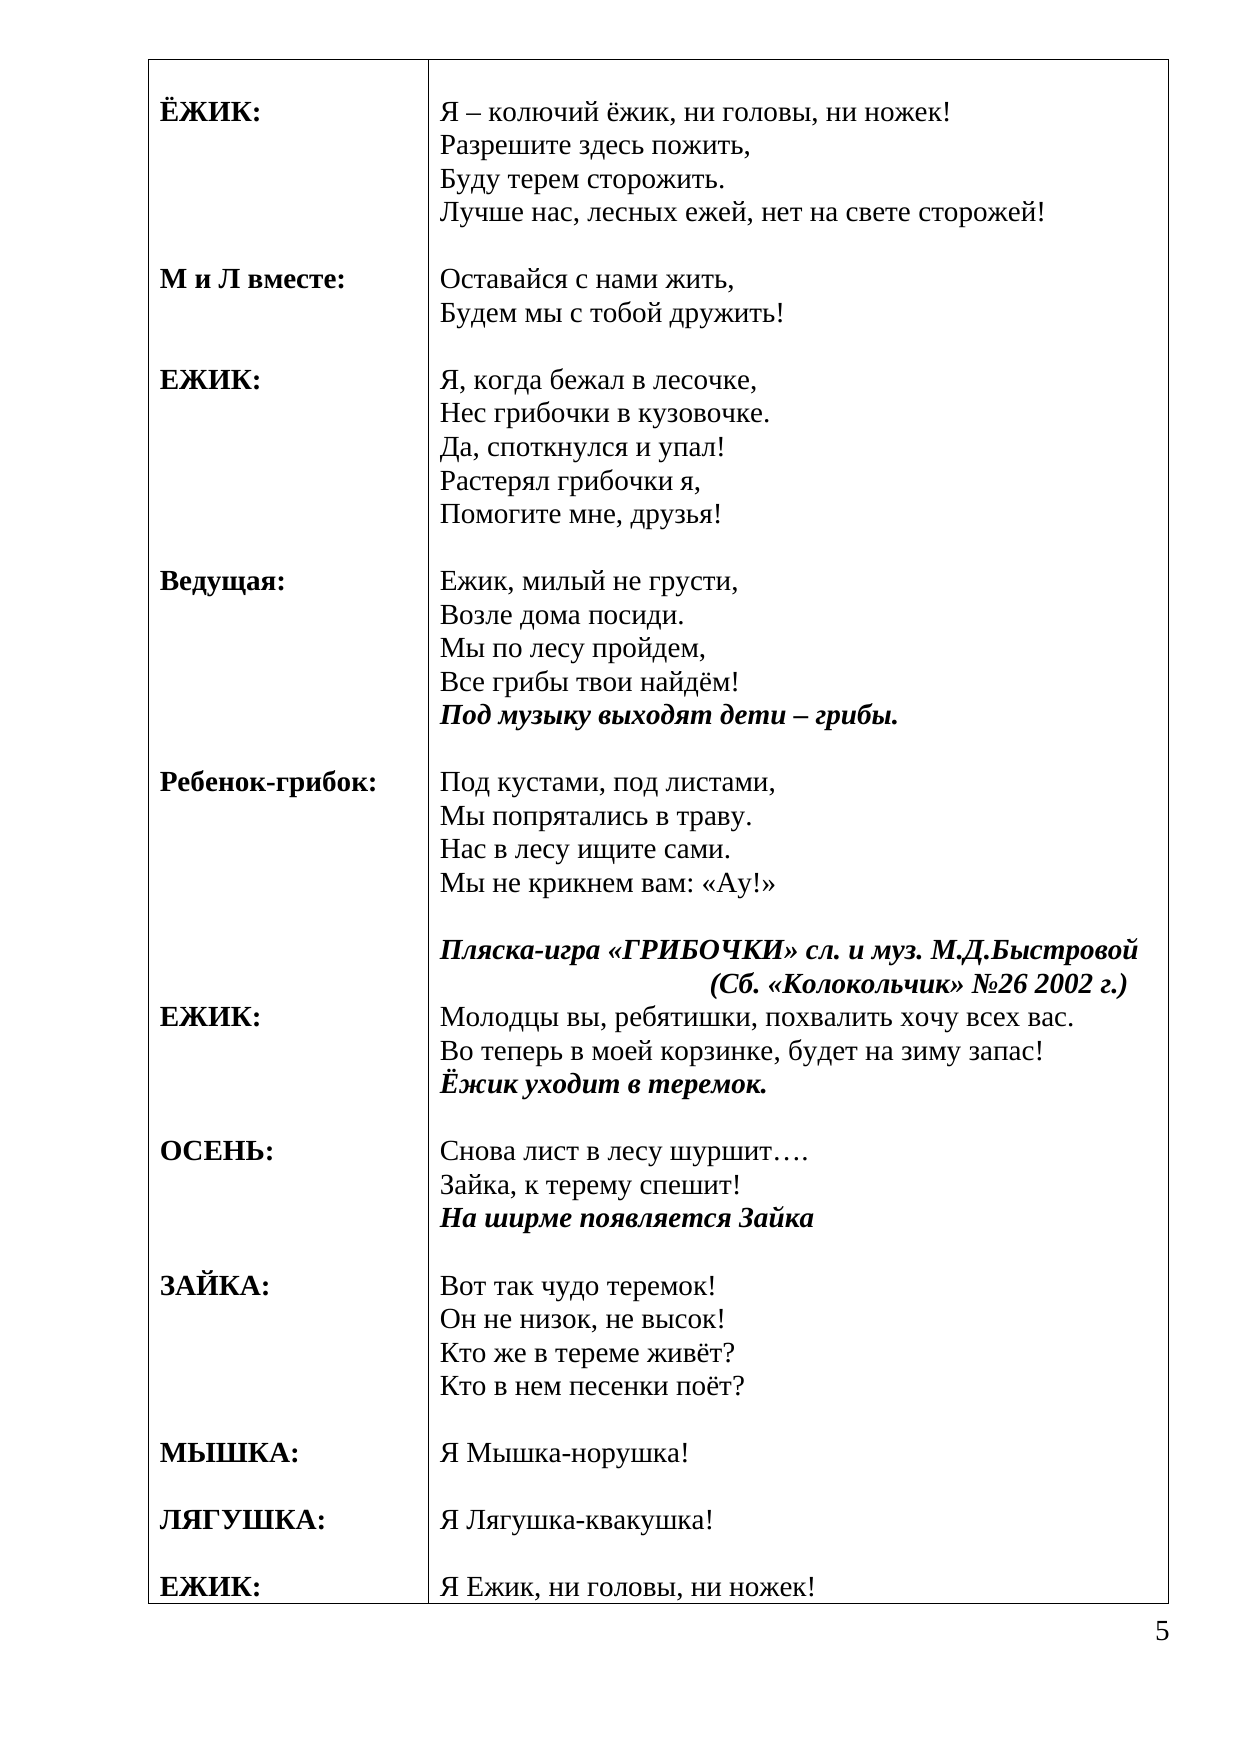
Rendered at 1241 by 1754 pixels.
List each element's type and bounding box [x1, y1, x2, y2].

table_header [149, 60, 428, 1603]
table_header [429, 60, 1168, 1603]
